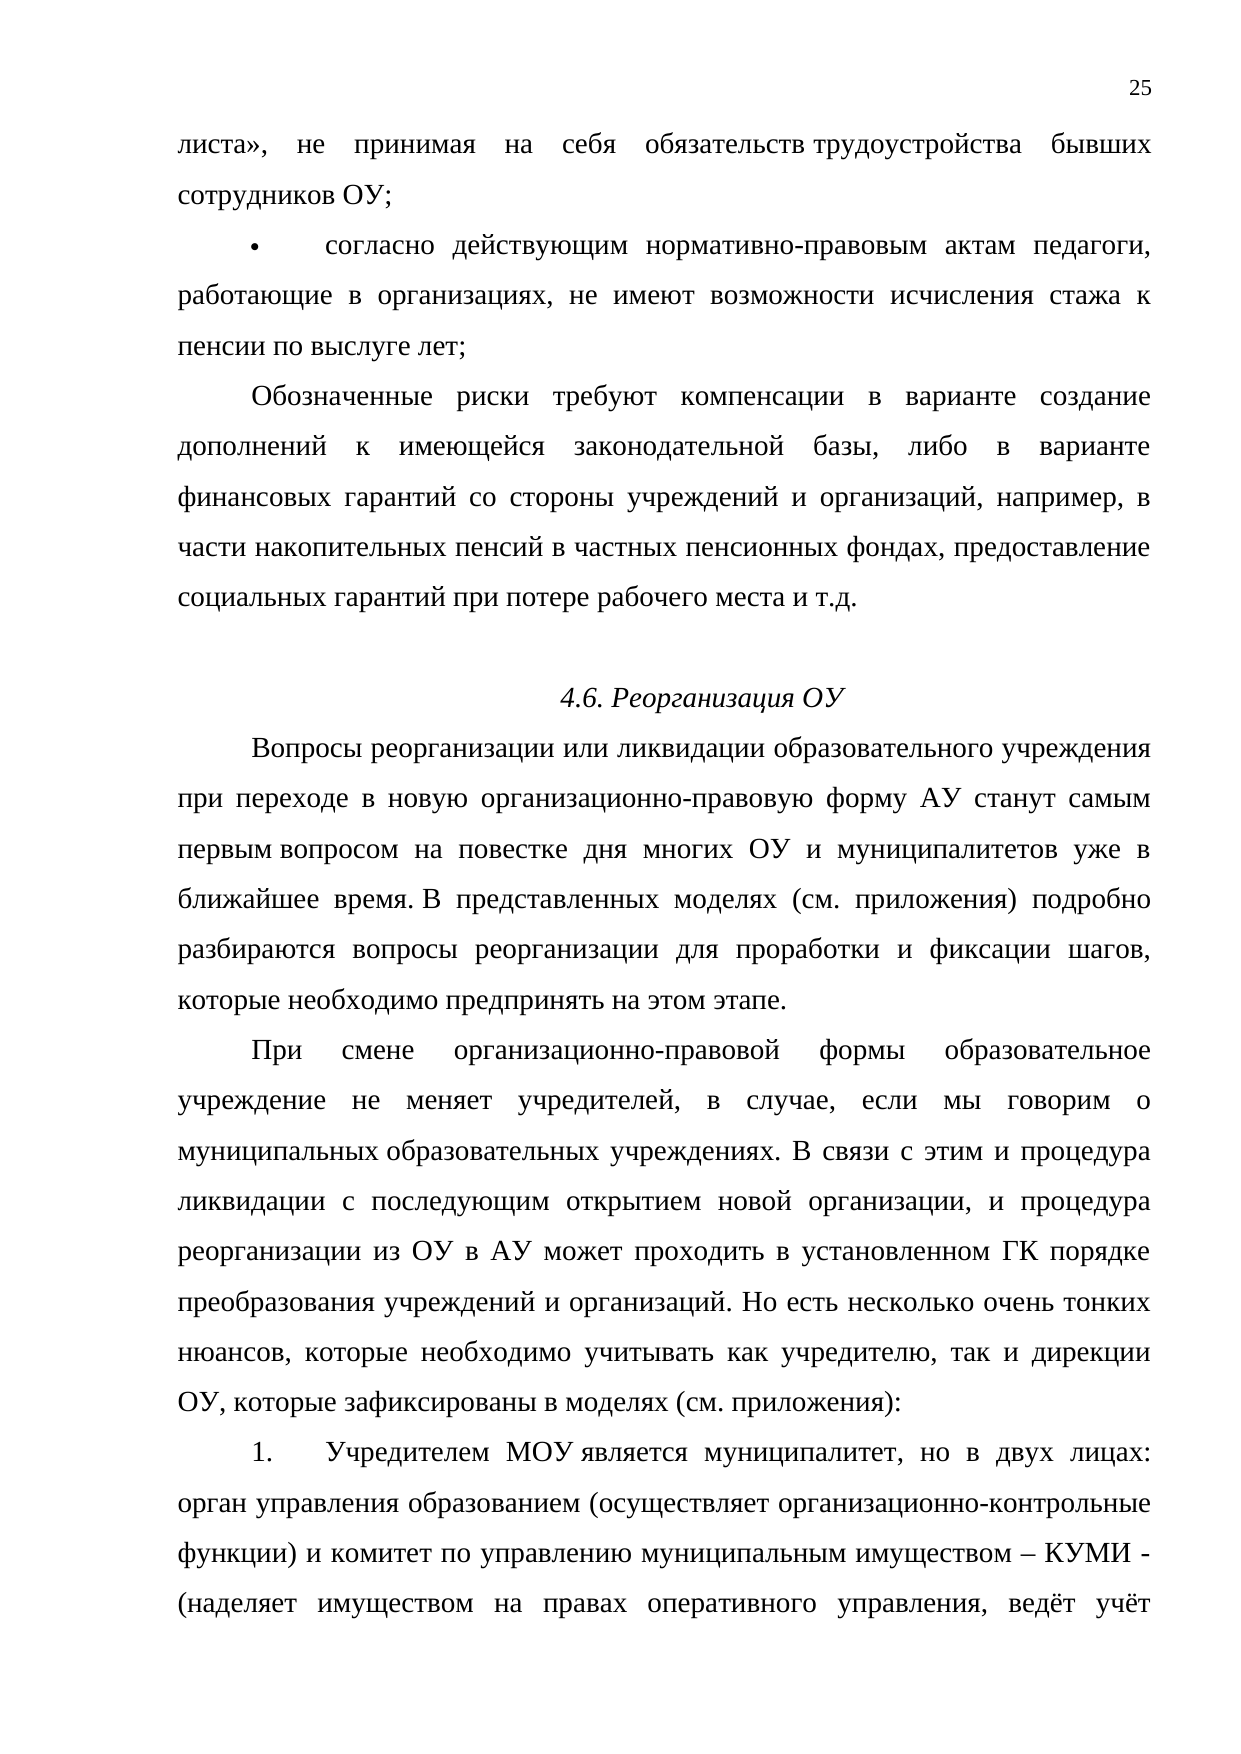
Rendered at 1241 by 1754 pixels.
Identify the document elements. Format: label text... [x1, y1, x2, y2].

text При смене организационно-правовой формы образовательное учреждение не меняет учредителей, в случае, если мы говорим о муниципальных образовательных учреждениях. В связи с этим и процедура ликвидации с последующим открытием новой организации, и процедура реорганизации из ОУ в АУ может проходить в установленном ГК порядке преобразования учреждений и организаций. Но есть несколько очень тонких нюансов, которые необходимо учитывать как учредителю, так и дирекции ОУ, которые зафиксированы в моделях (см. приложения): [177, 1032, 1152, 1418]
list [177, 126, 1152, 210]
text Обозначенные риски требуют компенсации в варианте создание дополнений к имеющейся законодательной базы, либо в варианте финансовых гарантий со стороны учреждений и организаций, например, в части накопительных пенсий в частных пенсионных фондах, предоставление социальных гарантий при потере рабочего места и т.д. [177, 378, 1152, 613]
text Вопросы реорганизации или ликвидации образовательного учреждения при переходе в новую организационно-правовую форму АУ станут самым первым вопросом на повестке дня многих ОУ и муниципалитетов уже в ближайшее время. В представленных моделях (см. приложения) подробно разбираются вопросы реорганизации для проработки и фиксации шагов, которые необходимо предпринять на этом этапе. [177, 730, 1152, 1015]
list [177, 1434, 1152, 1619]
list согласно действующим нормативно-правовым актам педагоги, работающие в организациях, не имеют возможности исчисления стажа к пенсии по выслуге лет; [177, 227, 1152, 361]
text 4.6. Реорганизация ОУ [177, 680, 1152, 713]
